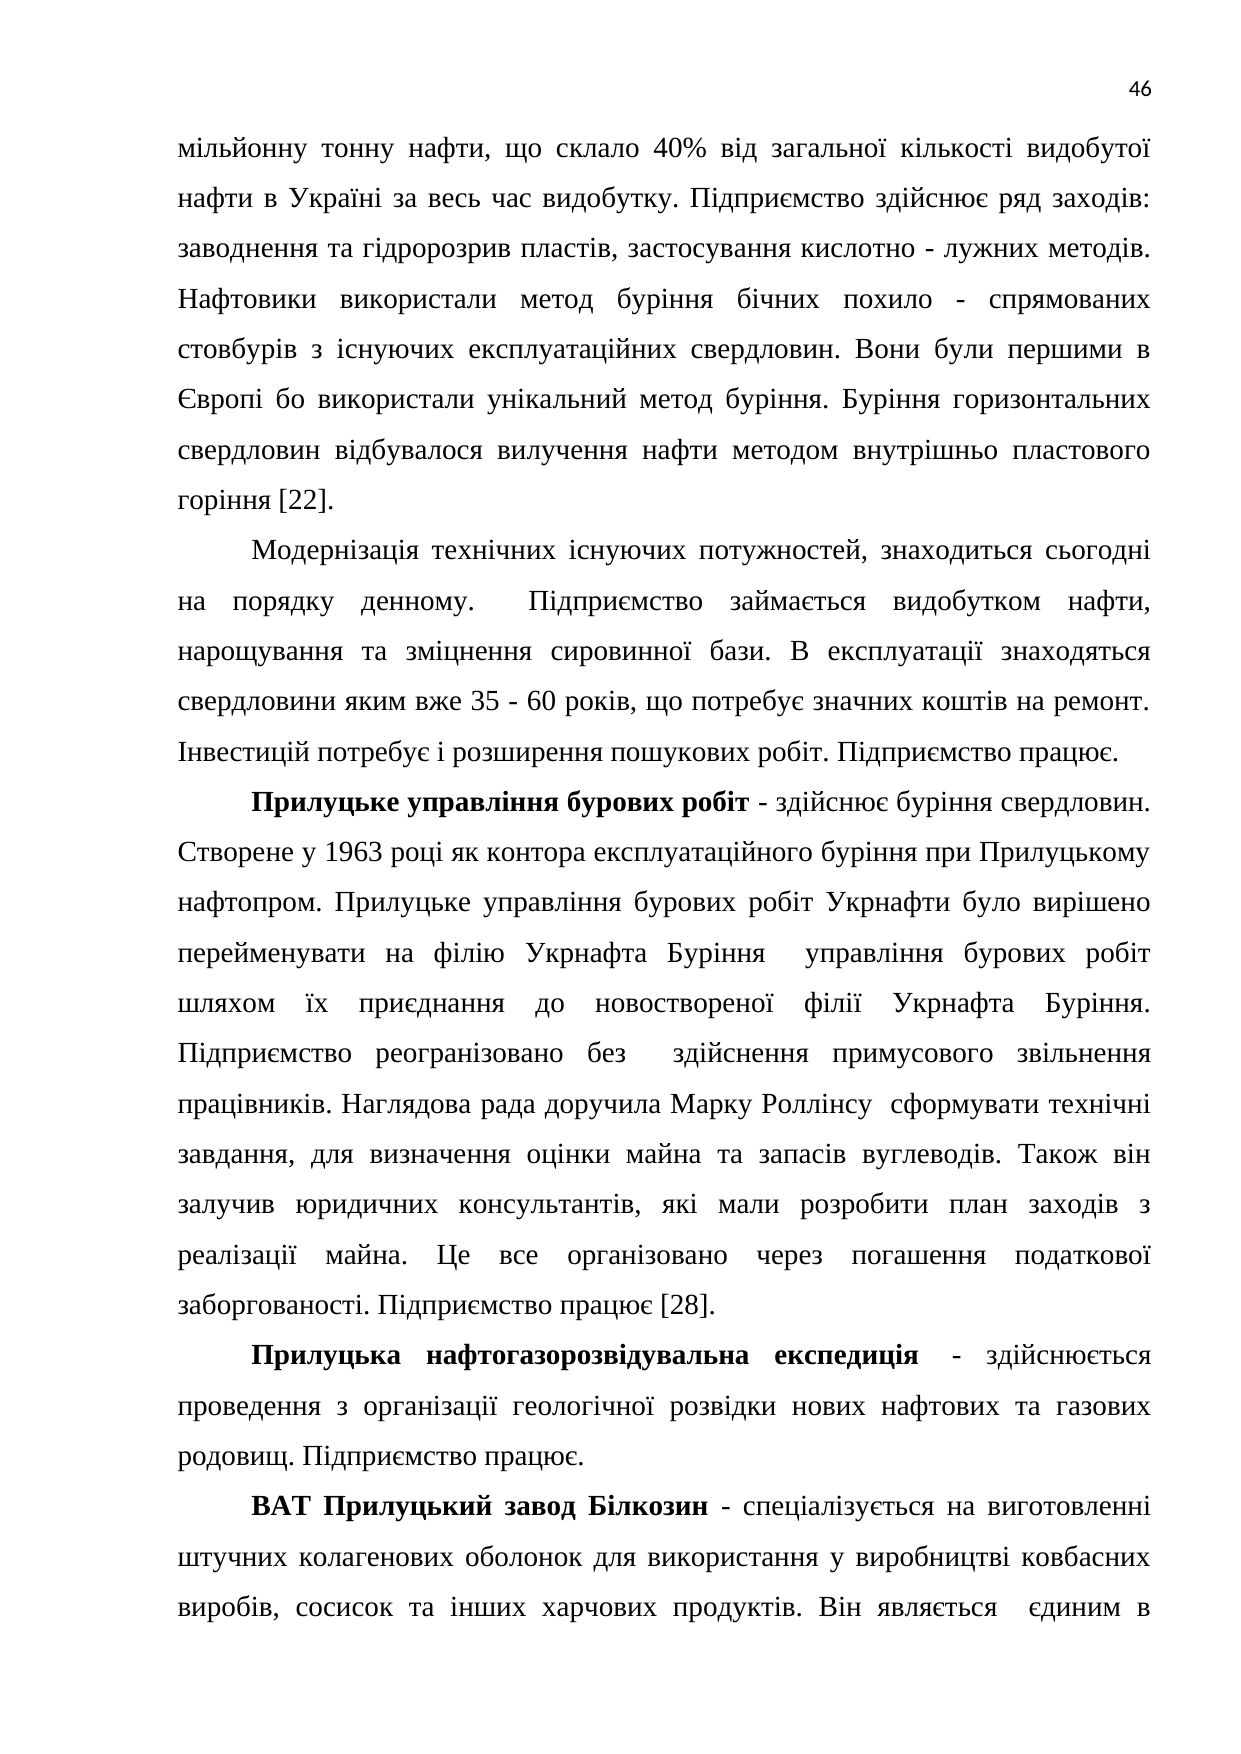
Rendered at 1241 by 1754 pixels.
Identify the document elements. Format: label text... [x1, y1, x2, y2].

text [177, 130, 1152, 516]
text Прилуцьке управління бурових робіт - здійснює буріння свердловин. Створене у 1963 році як контора експлуатаційного буріння при Прилуцькому нафтопром. Прилуцьке управління бурових робіт Укрнафти було вирішено перейменувати на філію Укрнафта Буріння управління бурових робіт шляхом їх приєднання до новоствореної філії Укрнафта Буріння. Підприємство реогранізовано без здійснення примусового звільнення працівників. Наглядова рада доручила Марку Роллінсу сформувати технічні завдання, для визначення оцінки майна та запасів вуглеводів. Також він залучив юридичних консультантів, які мали розробити план заходів з реалізації майна. Це все організовано через погашення податкової заборгованості. Підприємство працює [28]. [177, 784, 1152, 1321]
text Модернізація технічних існуючих потужностей, знаходиться сьогодні на порядку денному. Підприємство займається видобутком нафти, нарощування та зміцнення сировинної бази. В експлуатації знаходяться свердловини яким вже 35 - 60 років, що потребує значних коштів на ремонт. Інвестицій потребує і розширення пошукових робіт. Підприємство працює. [177, 532, 1152, 767]
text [177, 1488, 1152, 1622]
text Прилуцька нафтогазорозвідувальна експедиція - здійснюється проведення з організації геологічної розвідки нових нафтових та газових родовищ. Підприємство працює. [177, 1337, 1152, 1472]
